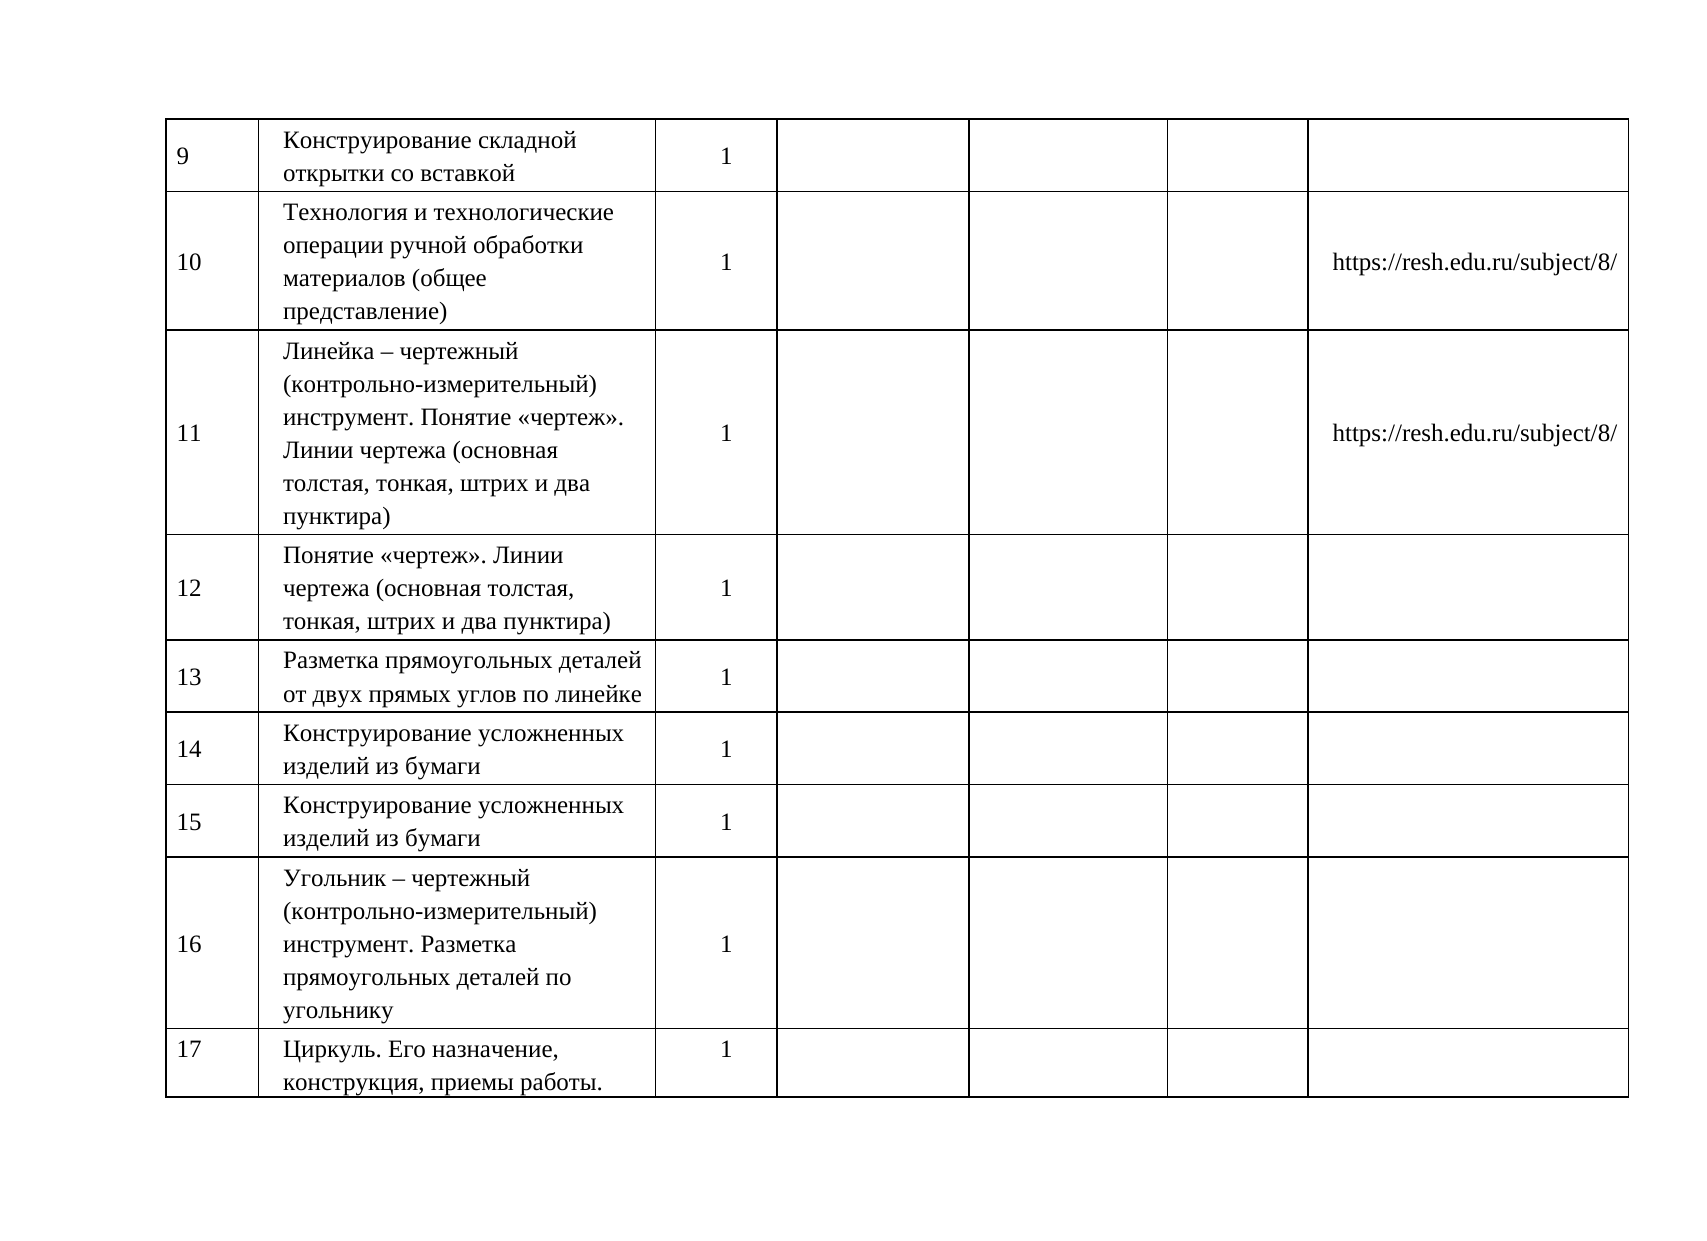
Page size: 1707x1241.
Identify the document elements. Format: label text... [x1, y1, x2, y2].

table_cell https://resh.edu.ru/subject/8/ [1309, 192, 1628, 329]
table_cell 9 [167, 120, 258, 191]
table_cell Технология и технологические операции ручной обработки материалов (общее представление) [259, 192, 655, 329]
table_cell 17 [167, 1029, 258, 1096]
table_cell [1168, 535, 1307, 639]
table_cell 16 [167, 858, 258, 1027]
table_cell 10 [167, 192, 258, 329]
table_cell [1168, 641, 1307, 711]
table_cell 1 [656, 713, 776, 784]
table_cell [778, 641, 968, 711]
table_cell [778, 858, 968, 1027]
table_cell 1 [656, 120, 776, 191]
table_cell [970, 192, 1167, 329]
table_cell [970, 858, 1167, 1027]
table_cell [1168, 858, 1307, 1027]
table_cell [1309, 120, 1628, 191]
table_cell 1 [656, 331, 776, 533]
table_cell Разметка прямоугольных деталей от двух прямых углов по линейке [259, 641, 655, 711]
table_cell [970, 1029, 1167, 1096]
table_cell [1168, 331, 1307, 533]
table_cell [778, 120, 968, 191]
table_cell 14 [167, 713, 258, 784]
table_cell 15 [167, 785, 258, 856]
table_cell Конструирование складной открытки со вставкой [259, 120, 655, 191]
table_cell 1 [656, 535, 776, 639]
table_cell Конструирование усложненных изделий из бумаги [259, 785, 655, 856]
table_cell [259, 1029, 655, 1096]
table_cell [1168, 1029, 1307, 1096]
table_cell [778, 331, 968, 533]
table_cell https://resh.edu.ru/subject/8/ [1309, 331, 1628, 533]
table_cell [1168, 120, 1307, 191]
table_cell [1309, 535, 1628, 639]
table_cell [1309, 858, 1628, 1027]
table_cell [778, 785, 968, 856]
table_cell 12 [167, 535, 258, 639]
table_cell [1309, 785, 1628, 856]
table_cell 11 [167, 331, 258, 533]
table_cell 1 [656, 785, 776, 856]
table_cell [970, 120, 1167, 191]
table_cell [970, 331, 1167, 533]
table_cell [1168, 192, 1307, 329]
table_cell [1168, 713, 1307, 784]
table_cell Понятие «чертеж». Линии чертежа (основная толстая, тонкая, штрих и два пунктира) [259, 535, 655, 639]
table_cell Угольник – чертежный (контрольно-измерительный) инструмент. Разметка прямоугольных деталей по угольнику [259, 858, 655, 1027]
table_cell [970, 535, 1167, 639]
table_cell Конструирование усложненных изделий из бумаги [259, 713, 655, 784]
table_cell [970, 785, 1167, 856]
table_cell [778, 1029, 968, 1096]
table_cell [970, 641, 1167, 711]
table_cell [1309, 641, 1628, 711]
table_cell [1309, 1029, 1628, 1096]
table_cell [778, 535, 968, 639]
table_cell [970, 713, 1167, 784]
table_cell [1309, 713, 1628, 784]
table_cell [1168, 785, 1307, 856]
table_cell 1 [656, 641, 776, 711]
table_cell 1 [656, 858, 776, 1027]
table_cell [778, 713, 968, 784]
table_cell 1 [656, 1029, 776, 1096]
table_cell 1 [656, 192, 776, 329]
table_cell [778, 192, 968, 329]
table_cell Линейка – чертежный (контрольно-измерительный) инструмент. Понятие «чертеж». Линии чертежа (основная толстая, тонкая, штрих и два пунктира) [259, 331, 655, 533]
table_cell 13 [167, 641, 258, 711]
